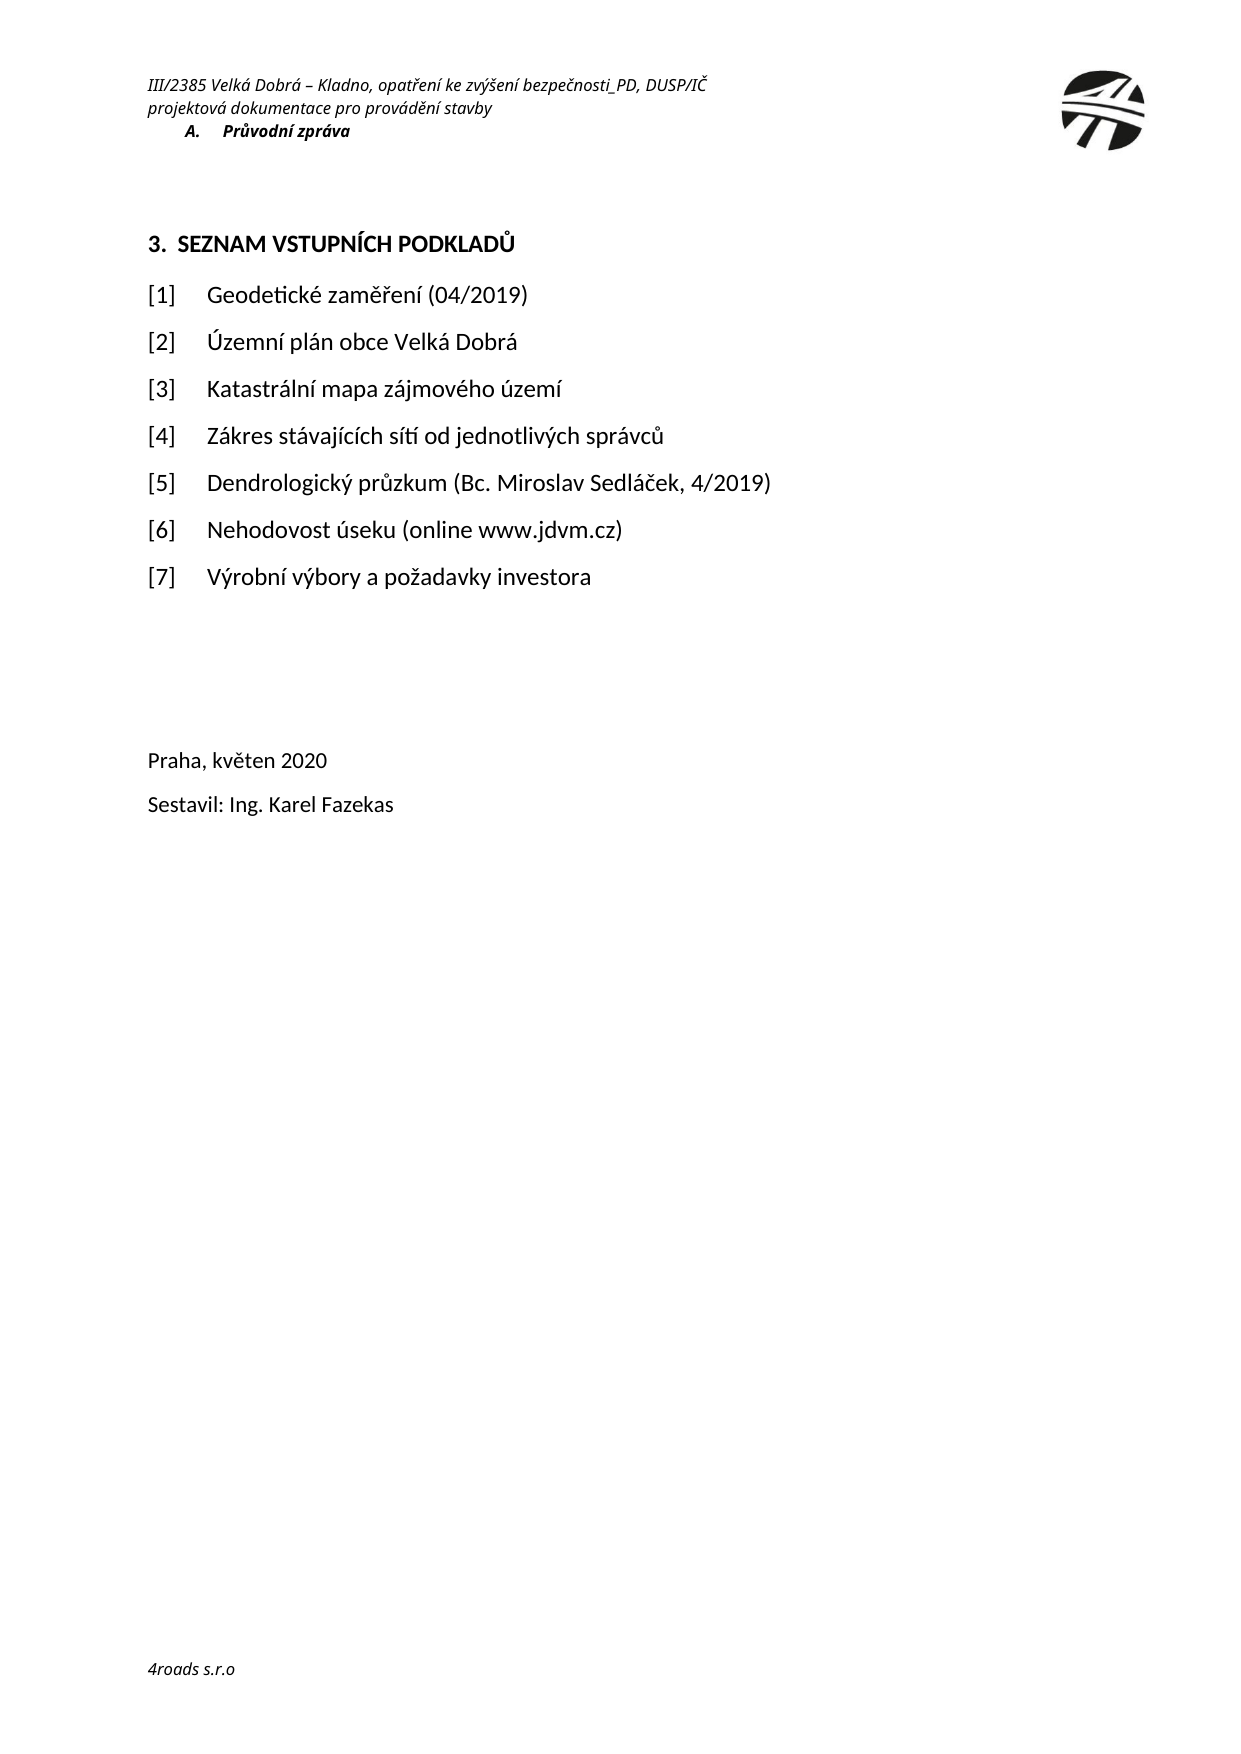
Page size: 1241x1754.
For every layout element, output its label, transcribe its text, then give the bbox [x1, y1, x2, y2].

list Katastrální mapa zájmového území [148, 373, 1092, 403]
list Geodetické zaměření (04/2019) [148, 279, 1092, 309]
list Zákres stávajících sítí od jednotlivých správců [148, 420, 1092, 451]
picture [1053, 63, 1153, 159]
subtitle Seznam vstupních podkladů [148, 225, 1092, 258]
text Sestavil: Ing. Karel Fazekas [148, 790, 1092, 818]
list Výrobní výbory a požadavky investora [148, 561, 1092, 591]
text Praha, květen 2020 [148, 746, 1092, 774]
list Nehodovost úseku (online www.jdvm.cz) [148, 514, 1092, 544]
list Územní plán obce Velká Dobrá [148, 326, 1092, 357]
list Dendrologický průzkum (Bc. Miroslav Sedláček, 4/2019) [148, 467, 1092, 497]
